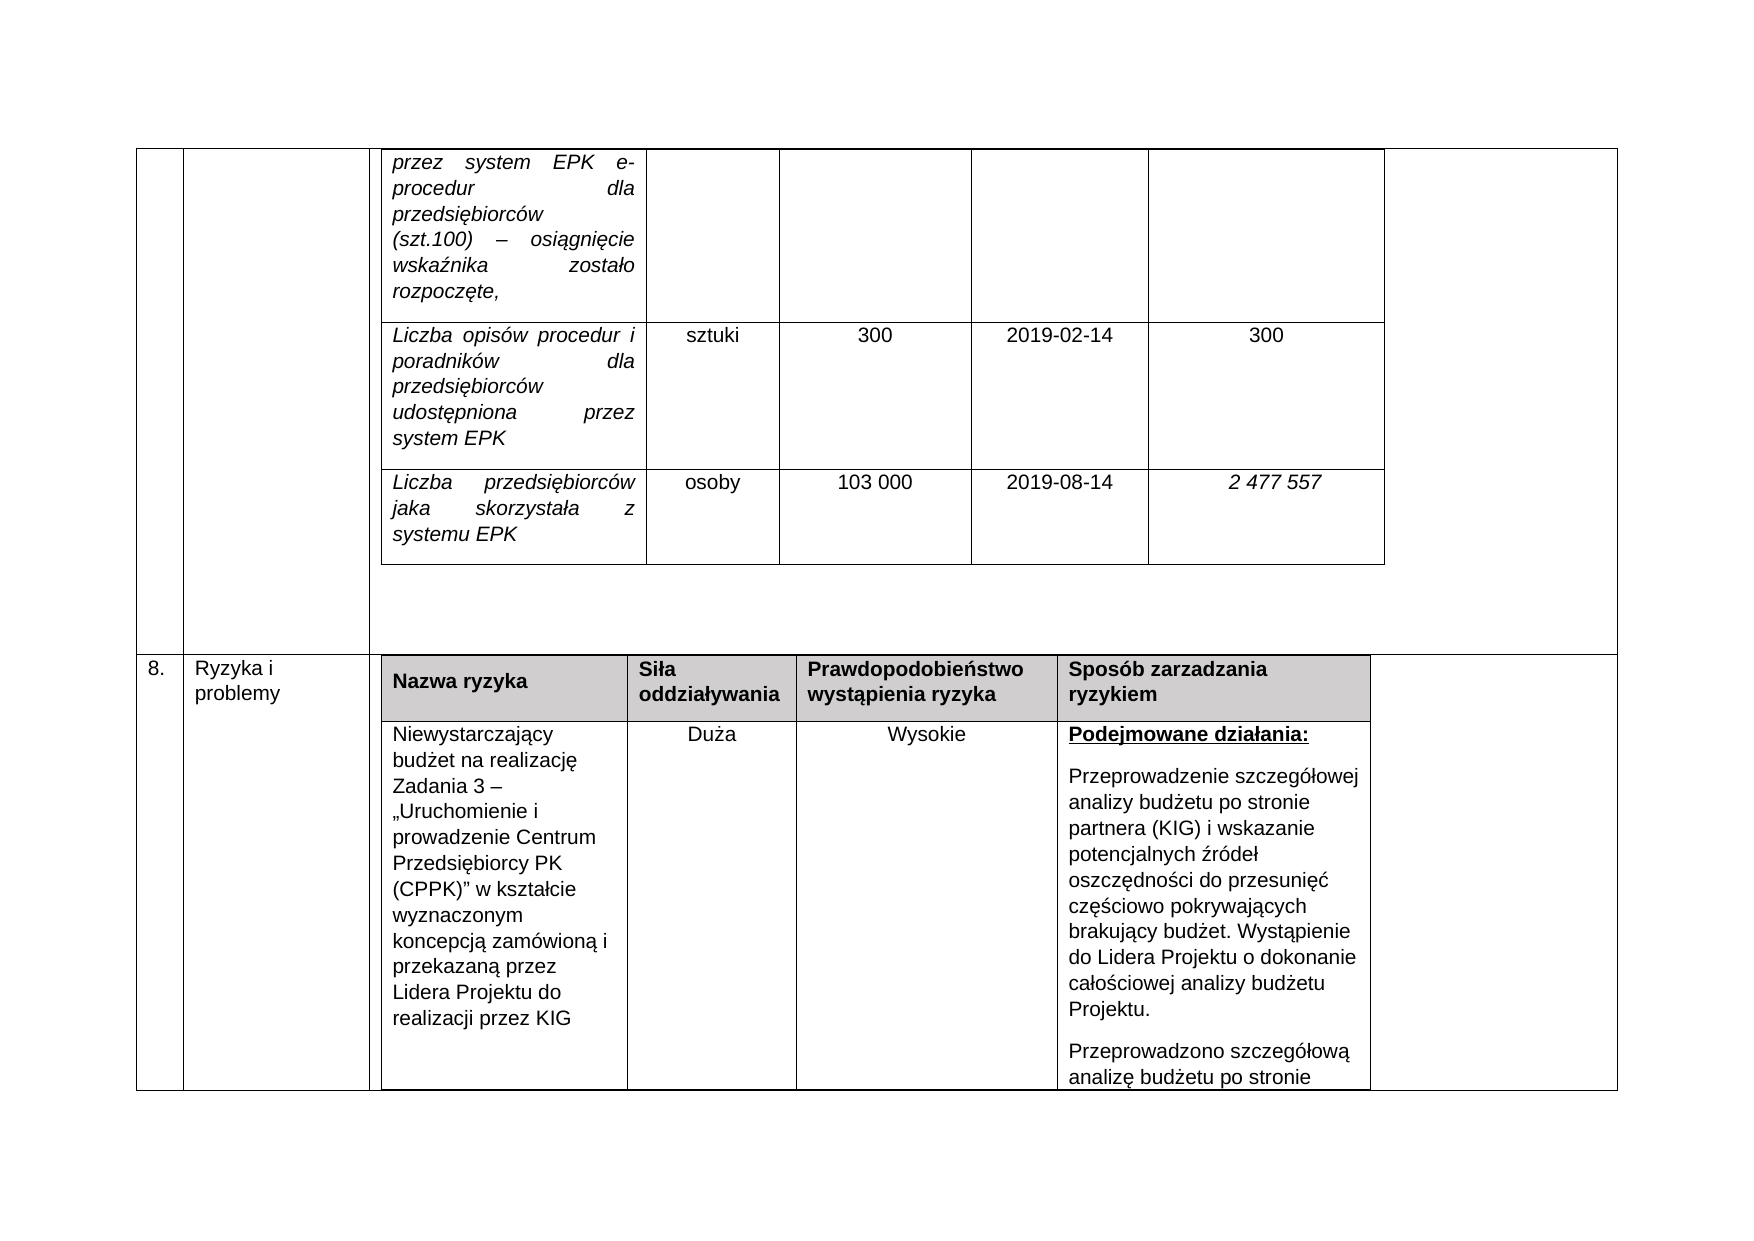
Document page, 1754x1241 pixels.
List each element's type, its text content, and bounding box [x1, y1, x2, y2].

table_cell [137, 149, 183, 654]
table_cell [797, 722, 1057, 1089]
table_cell [1058, 722, 1370, 1089]
table_cell [382, 722, 627, 1089]
table_cell [1371, 655, 1617, 1090]
table_cell [628, 722, 796, 1089]
table_cell [137, 655, 183, 1090]
table_cell [370, 655, 381, 1090]
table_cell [184, 149, 369, 654]
table_cell Ryzyka i problemy [184, 655, 369, 1090]
